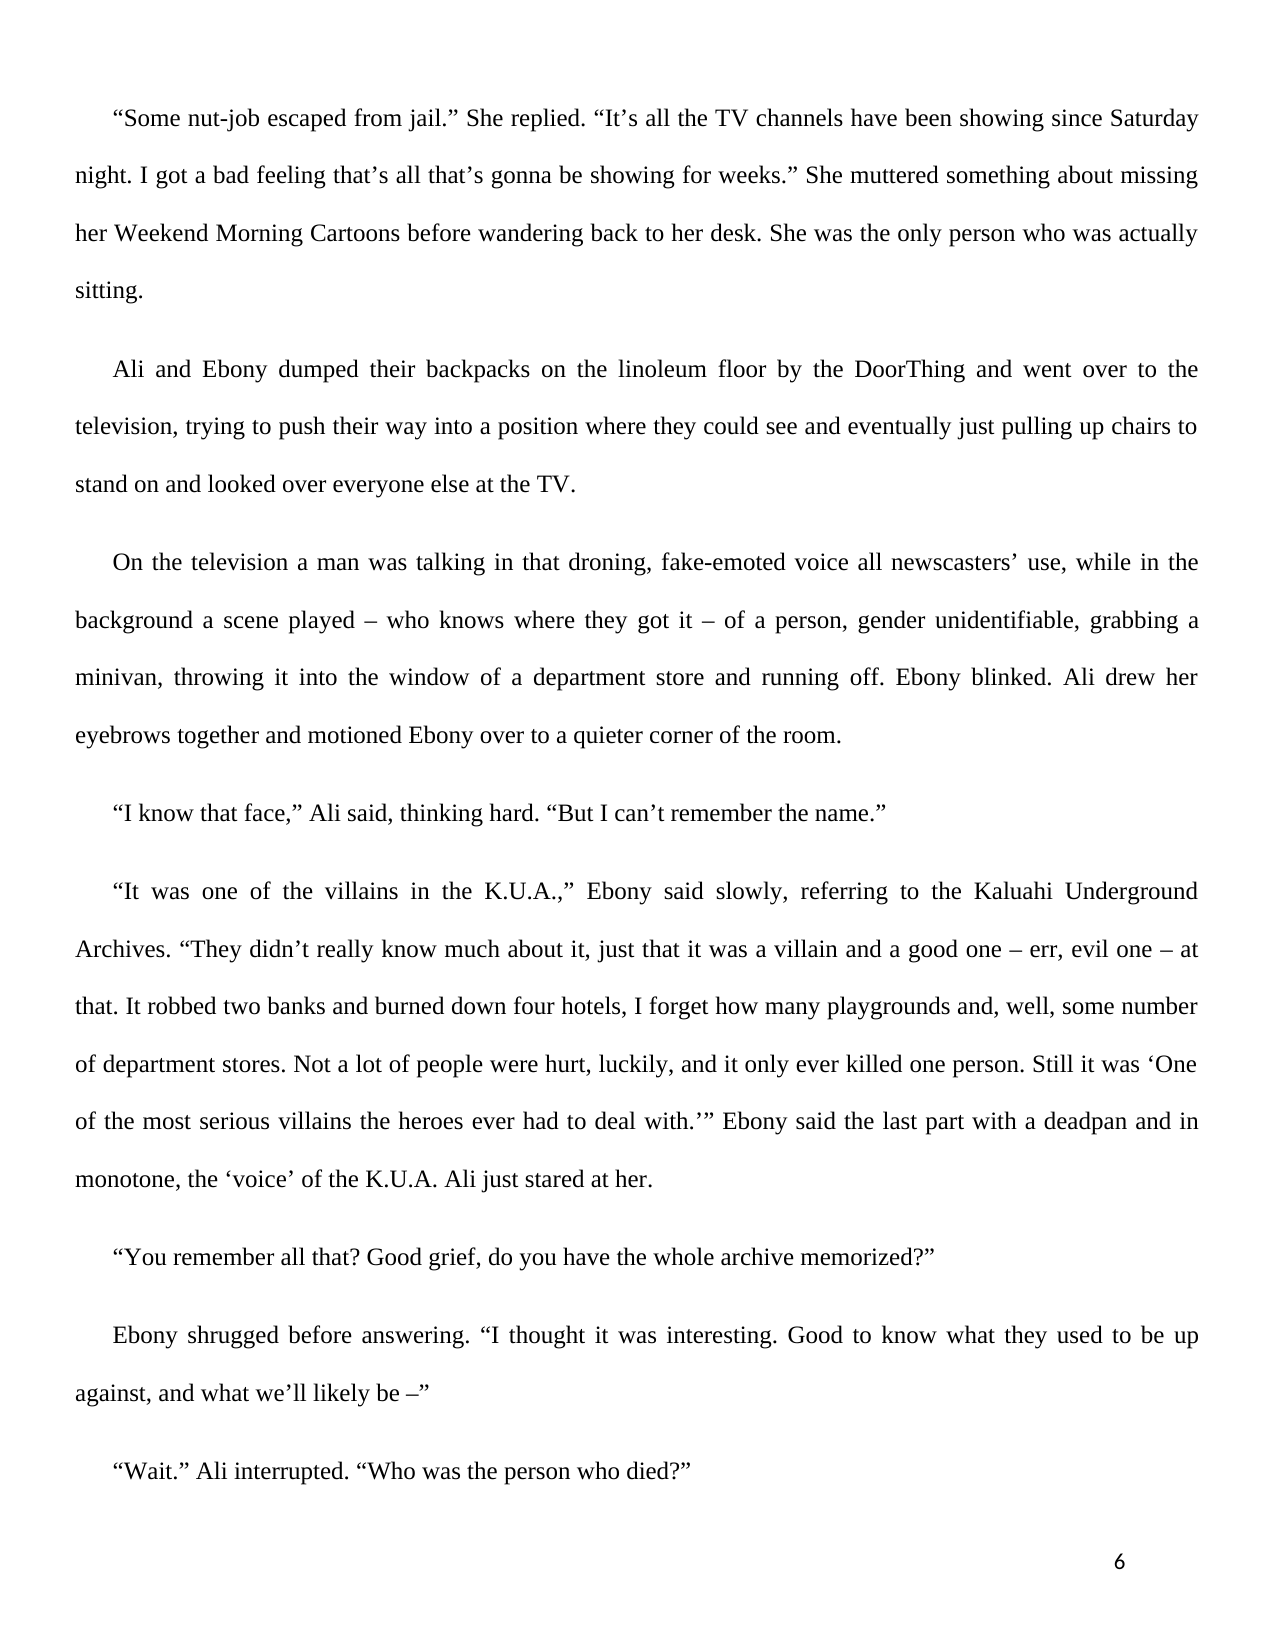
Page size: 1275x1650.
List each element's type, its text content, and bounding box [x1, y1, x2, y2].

text On the television a man was talking in that droning, fake-emoted voice all newscasters’ use, while in the background a scene played – who knows where they got it – of a person, gender unidentifiable, grabbing a minivan, throwing it into the window of a department store and running off. Ebony blinked. Ali drew her eyebrows together and motioned Ebony over to a quieter corner of the room. [75, 547, 1200, 748]
text Ali and Ebony dumped their backpacks on the linoleum floor by the DoorThing and went over to the television, trying to push their way into a position where they could see and eventually just pulling up chairs to stand on and looked over everyone else at the TV. [75, 354, 1200, 498]
text “Some nut-job escaped from jail.” She replied. “It’s all the TV channels have been showing since Saturday night. I got a bad feeling that’s all that’s gonna be showing for weeks.” She muttered something about missing her Weekend Morning Cartoons before wandering back to her desk. She was the only person who was actually sitting. [75, 103, 1200, 304]
text “Wait.” Ali interrupted. “Who was the person who died?” [75, 1456, 1200, 1485]
text “You remember all that? Good grief, do you have the whole archive memorized?” [75, 1242, 1200, 1271]
text Ebony shrugged before answering. “I thought it was interesting. Good to know what they used to be up against, and what we’ll likely be –” [75, 1321, 1200, 1407]
text “I know that face,” Ali said, thinking hard. “But I can’t remember the name.” [75, 798, 1200, 827]
text “It was one of the villains in the K.U.A.,” Ebony said slowly, referring to the Kaluahi Underground Archives. “They didn’t really know much about it, just that it was a villain and a good one – err, evil one – at that. It robbed two banks and burned down four hotels, I forget how many playgrounds and, well, some number of department stores. Not a lot of people were hurt, luckily, and it only ever killed one person. Still it was ‘One of the most serious villains the heroes ever had to deal with.’” Ebony said the last part with a deadpan and in monotone, the ‘voice’ of the K.U.A. Ali just stared at her. [75, 876, 1200, 1193]
